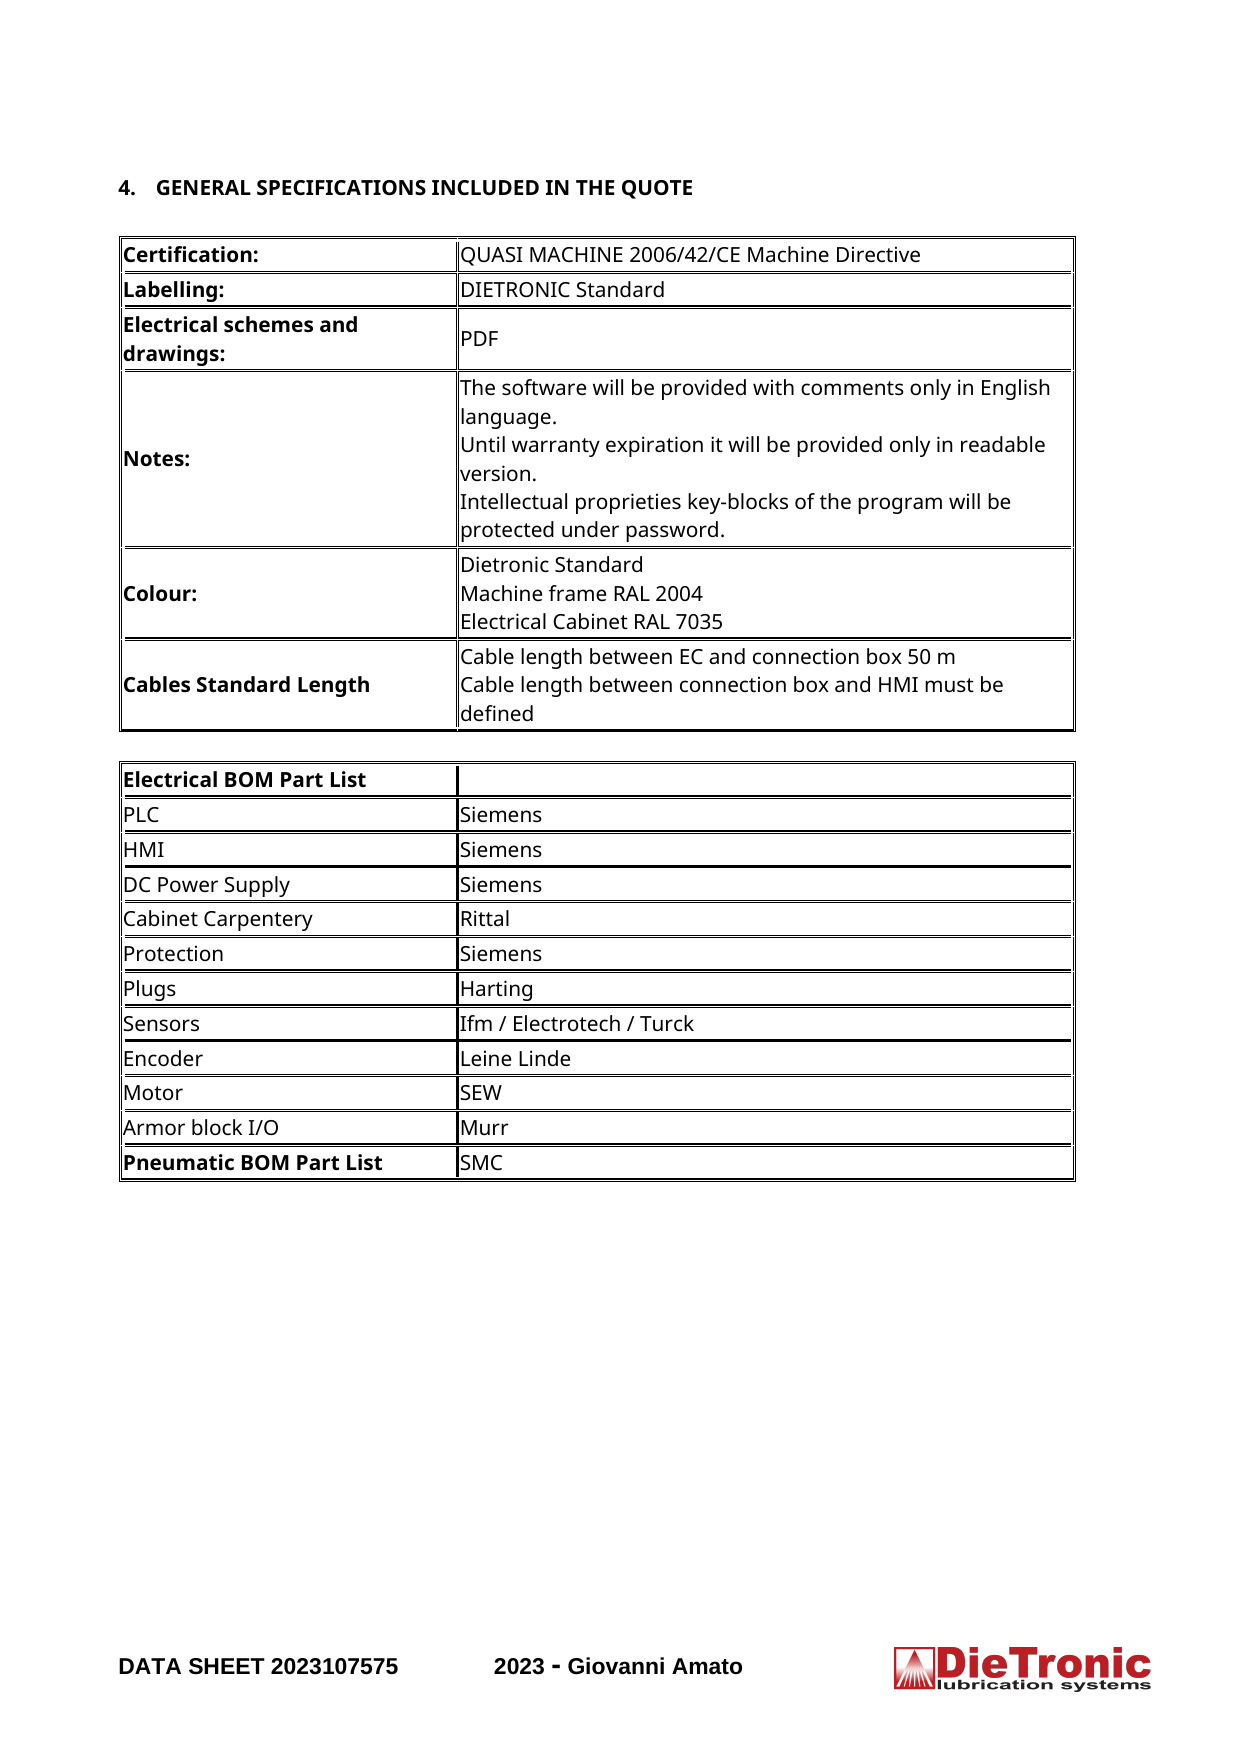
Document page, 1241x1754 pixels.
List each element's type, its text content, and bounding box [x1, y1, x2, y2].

table_cell Notes: [120, 369, 457, 546]
table_cell Electrical schemes and drawings: [122, 305, 456, 369]
table_cell Rittal [457, 900, 1074, 934]
table_cell Siemens [459, 865, 1073, 900]
table_cell The software will be provided with comments only in English language. Until warranty expiration it will be provided only in readable version. Intellectual proprieties key-blocks of the program will be protected under password. [458, 369, 1074, 546]
table_header Certification: [122, 239, 457, 271]
table_cell Siemens [459, 935, 1073, 969]
table_cell Plugs [122, 969, 456, 1004]
table_cell DC Power Supply [122, 865, 456, 900]
table_cell SEW [457, 1074, 1074, 1108]
table_cell Colour: [120, 546, 457, 637]
table_cell Cabinet Carpentery [120, 900, 457, 934]
subtitle GENERAL SPECIFICATIONS INCLUDED IN THE QUOTE [118, 173, 1122, 201]
table_cell Motor [120, 1074, 457, 1108]
picture [894, 1647, 1151, 1692]
table_cell SMC [457, 1143, 1073, 1178]
table_cell DIETRONIC Standard [458, 271, 1074, 305]
table_cell Cable length between EC and connection box 50 m Cable length between connection box and HMI must be defined [458, 637, 1073, 729]
table_cell Dietronic Standard Machine frame RAL 2004 Electrical Cabinet RAL 7035 [458, 546, 1074, 637]
table_cell PDF [459, 305, 1073, 369]
table_cell Ifm / Electrotech / Turck [459, 1004, 1073, 1039]
table_header QUASI MACHINE 2006/42/CE Machine Directive [458, 239, 1073, 271]
table_cell Labelling: [120, 271, 457, 305]
table_cell Protection [122, 935, 456, 969]
table_cell Siemens [459, 830, 1073, 865]
table_cell Harting [459, 969, 1073, 1004]
table_cell Encoder [122, 1039, 456, 1074]
table_cell HMI [122, 830, 456, 865]
table_cell Murr [459, 1109, 1073, 1143]
table_header Electrical BOM Part List [122, 764, 457, 795]
table_header [457, 764, 1073, 795]
table_cell Siemens [459, 795, 1073, 830]
table_cell Sensors [122, 1004, 456, 1039]
table_cell Cables Standard Length [122, 637, 457, 729]
table_cell Leine Linde [459, 1039, 1073, 1074]
table_cell Pneumatic BOM Part List [122, 1143, 457, 1178]
table_cell Armor block I/O [122, 1109, 456, 1143]
table_cell PLC [122, 795, 456, 830]
